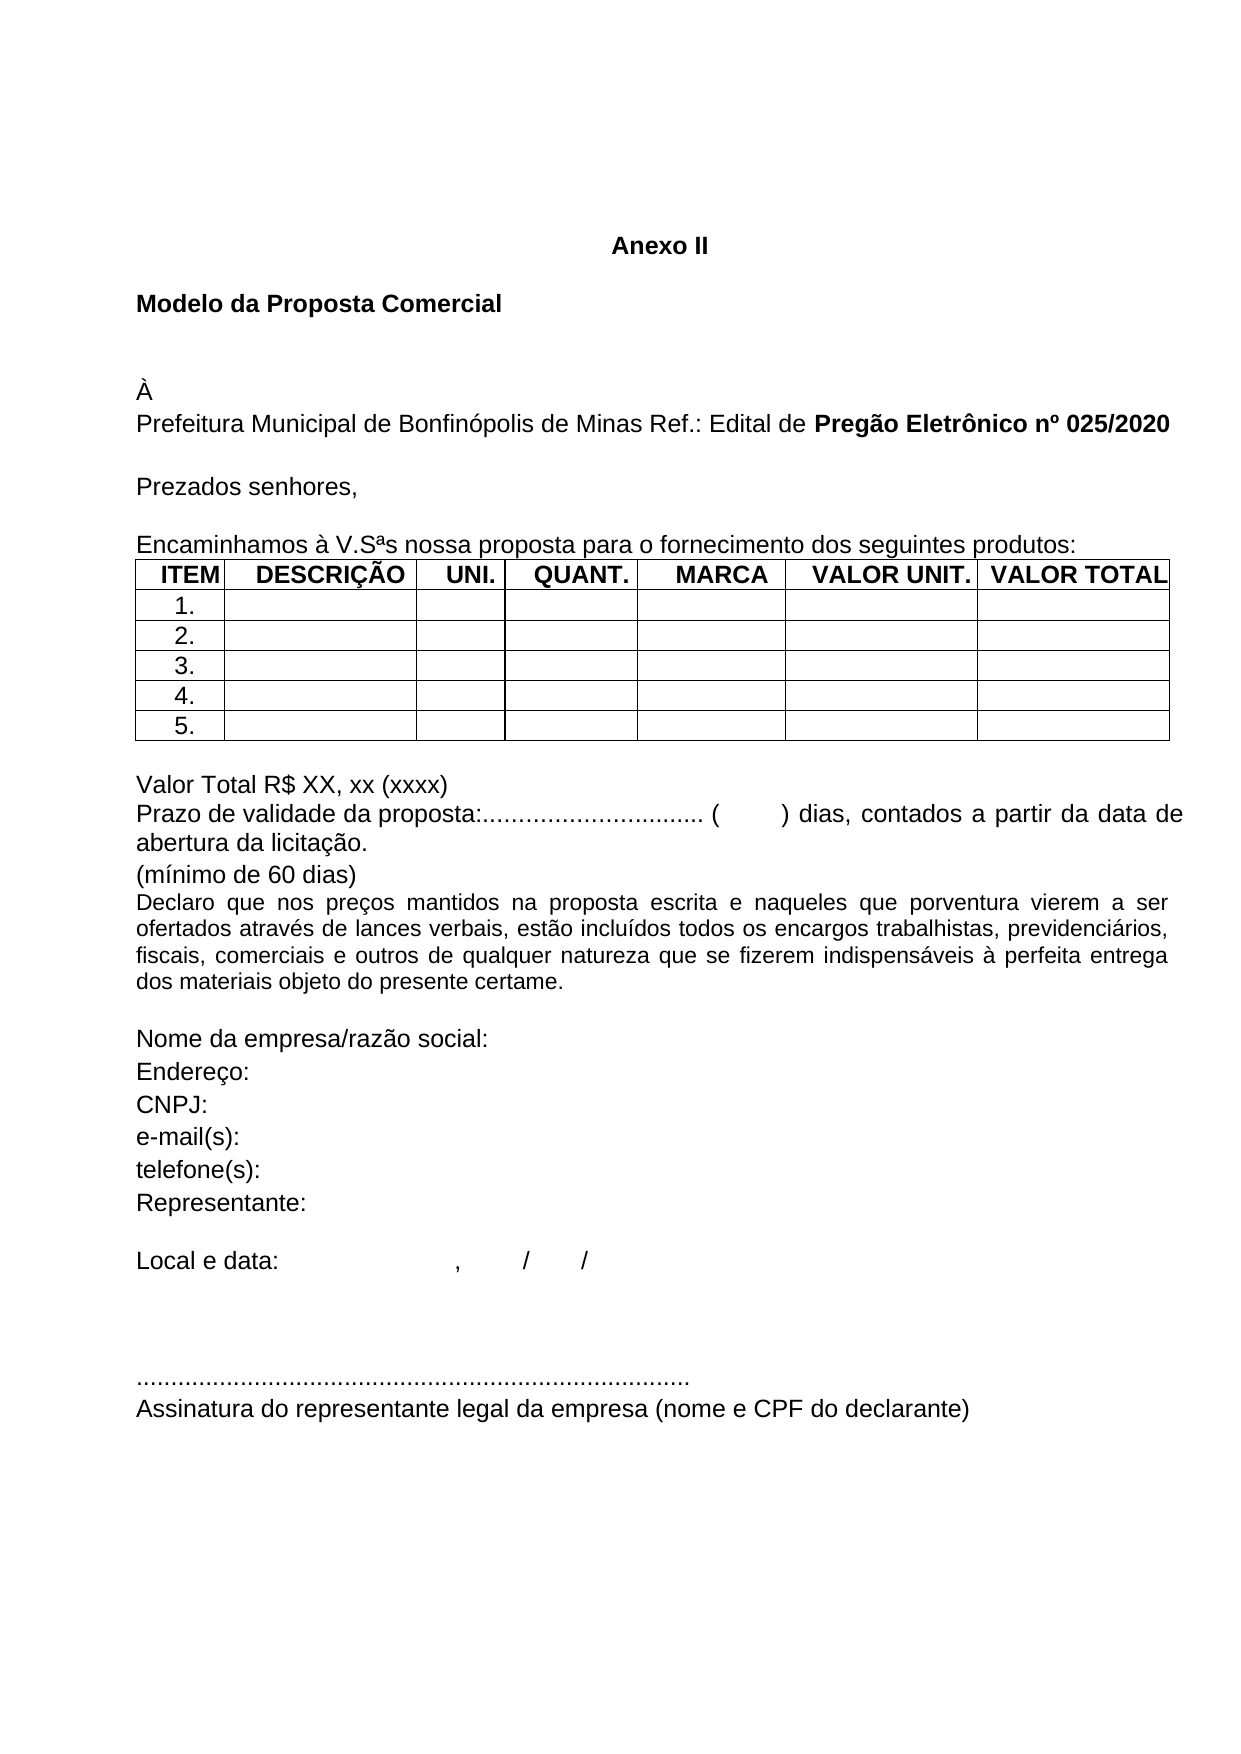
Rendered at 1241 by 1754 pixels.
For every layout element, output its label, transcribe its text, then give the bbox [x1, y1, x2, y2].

table_header MARCA [638, 560, 785, 589]
text À [136, 377, 1184, 406]
table_cell [786, 590, 977, 619]
table_cell [638, 711, 785, 740]
table_cell [417, 590, 504, 619]
text Valor Total R$ XX, xx (xxxx) [136, 770, 1184, 799]
text Declaro que nos preços mantidos na proposta escrita e naqueles que porventura vierem a ser ofertados através de lances verbais, estão incluídos todos os encargos trabalhistas, previdenciários, fiscais, comerciais e outros de qualquer natureza que se fizerem indispensáveis à perfeita entrega dos materiais objeto do presente certame. [136, 889, 1169, 994]
table_header VALOR TOTAL [978, 560, 1169, 589]
text Encaminhamos à V.Sªs nossa proposta para o fornecimento dos seguintes produtos: [136, 531, 1184, 559]
table_cell [506, 651, 637, 680]
table_cell [417, 711, 504, 740]
text CNPJ: [136, 1090, 1184, 1118]
text Prazo de validade da proposta: .......... ( ) dias, contados a partir da data de abertura da licitação. [136, 799, 1184, 856]
table_cell [136, 590, 224, 619]
table_cell [978, 711, 1169, 740]
table_cell [225, 590, 416, 619]
table_header ITEM [136, 560, 224, 589]
table_cell [136, 651, 224, 680]
text Endereço: [136, 1057, 1184, 1086]
table_header QUANT. [506, 560, 637, 589]
table_cell [506, 711, 637, 740]
table_cell [225, 651, 416, 680]
text Prefeitura Municipal de Bonfinópolis de Minas Ref.: Edital de Pregão Eletrônico nº 025/2020 [136, 409, 1184, 438]
table_cell [225, 681, 416, 710]
table_cell [786, 621, 977, 649]
text Prezados senhores, [136, 472, 1184, 501]
table_cell [638, 590, 785, 619]
table_cell [638, 681, 785, 710]
text telefone(s): [136, 1155, 1184, 1184]
table_cell [978, 651, 1169, 680]
table_cell [638, 621, 785, 649]
table_cell [978, 621, 1169, 649]
text Representante: [136, 1188, 1184, 1217]
text e-mail(s): [136, 1122, 1184, 1151]
table_cell [225, 711, 416, 740]
table_cell [417, 651, 504, 680]
table_cell [417, 621, 504, 649]
text Assinatura do representante legal da empresa (nome e CPF do declarante) [136, 1394, 1184, 1423]
table_cell [136, 681, 224, 710]
text Local e data: , / / [136, 1246, 1184, 1275]
table_cell [786, 711, 977, 740]
table_cell [136, 621, 224, 649]
table_cell [978, 681, 1169, 710]
text (mínimo de 60 dias) [136, 860, 1184, 889]
text Modelo da Proposta Comercial [136, 289, 1184, 318]
table_cell [417, 681, 504, 710]
table_cell [786, 651, 977, 680]
table_cell [136, 711, 224, 740]
table_header DESCRIÇÃO [225, 560, 416, 589]
table_cell [225, 621, 416, 649]
text Nome da empresa/razão social: [136, 1024, 1184, 1053]
table_cell [506, 590, 637, 619]
text ................................................................................ [136, 1362, 1184, 1390]
table_cell [506, 621, 637, 649]
table_cell [978, 590, 1169, 619]
table_cell [638, 651, 785, 680]
table_cell [786, 681, 977, 710]
table_header UNI. [417, 560, 504, 589]
table_header VALOR UNIT. [786, 560, 977, 589]
table_cell [506, 681, 637, 710]
text Anexo II [136, 231, 1184, 260]
